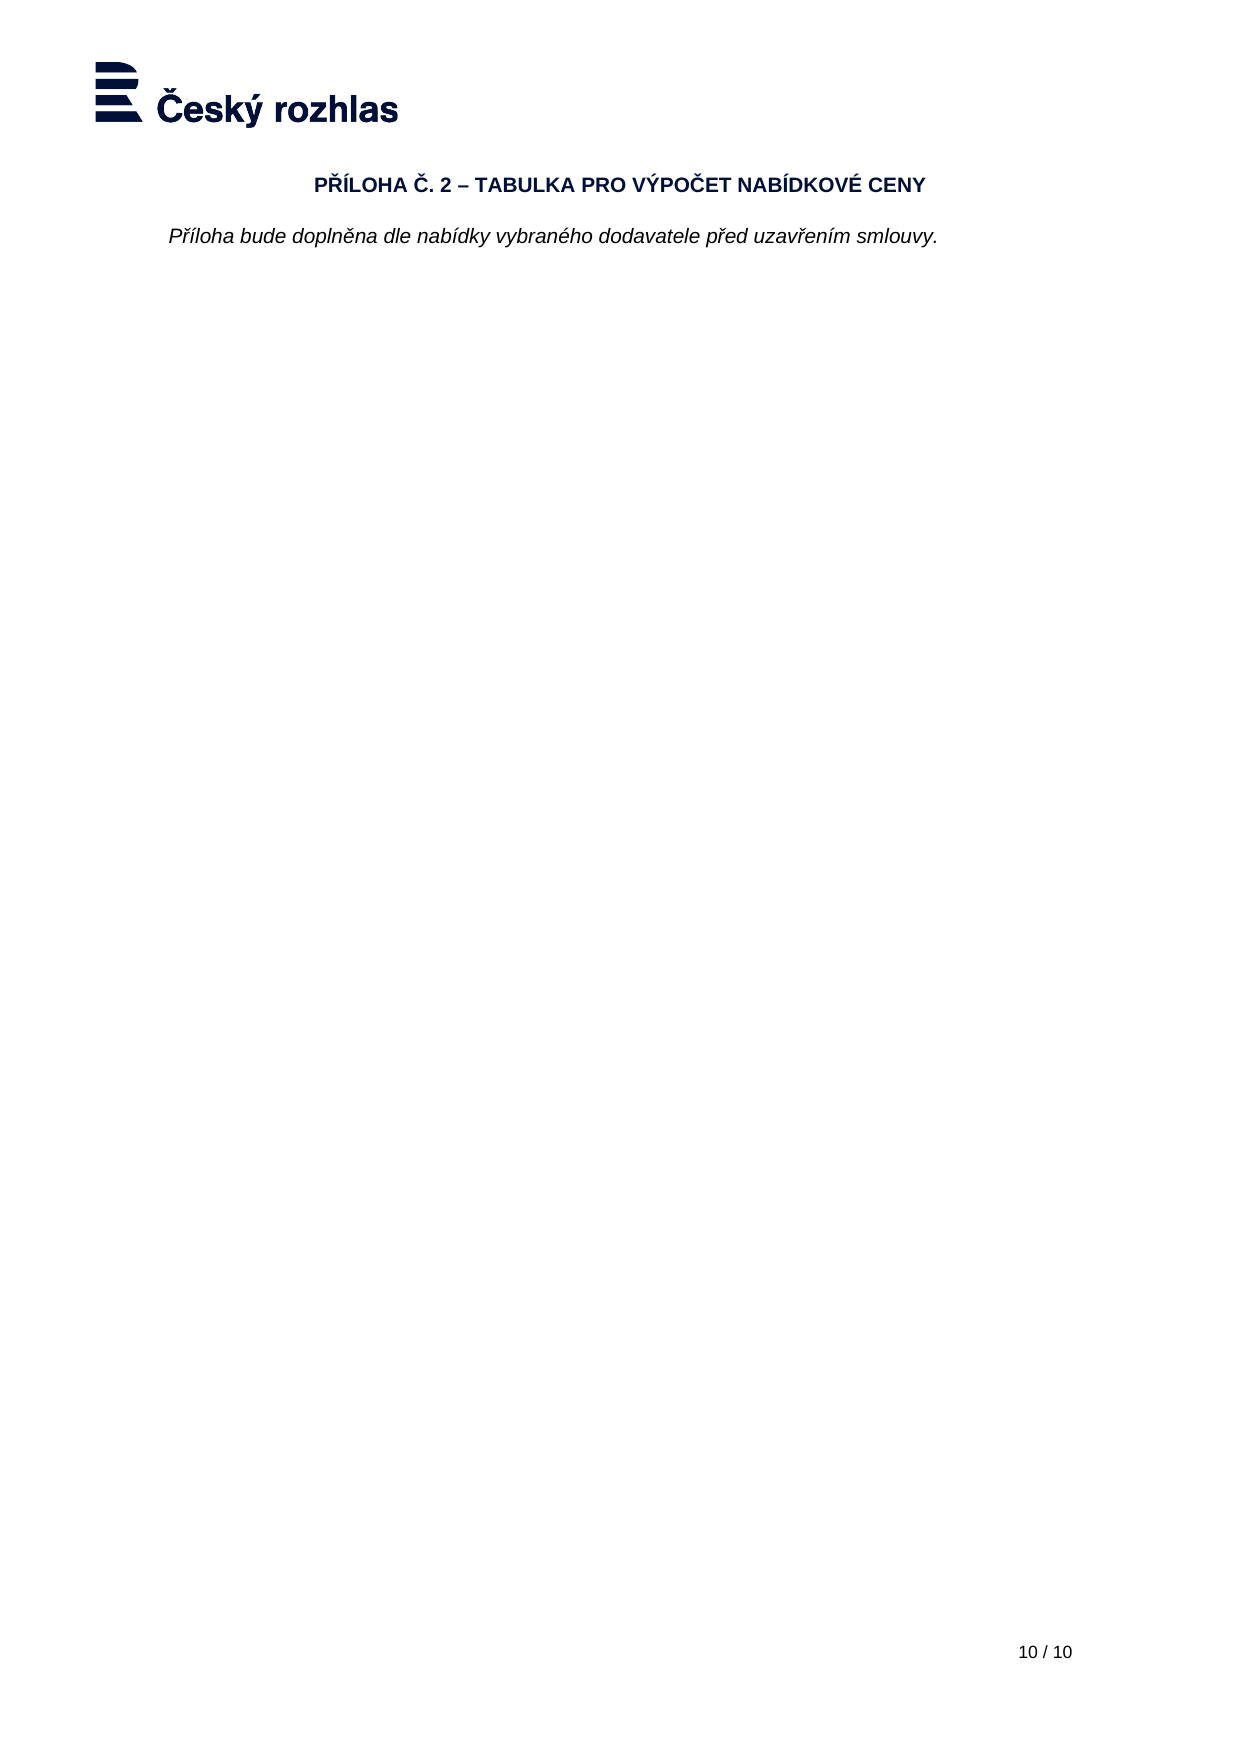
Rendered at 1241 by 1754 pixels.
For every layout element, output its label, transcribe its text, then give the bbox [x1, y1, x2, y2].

text Příloha bude doplněna dle nabídky vybraného dodavatele před uzavřením smlouvy. [168, 224, 1072, 248]
picture [95, 62, 398, 128]
subtitle PŘÍLOHA Č. 2 – TABULKA PRO VÝPOČET NABÍDKOVÉ CENY [168, 172, 1072, 198]
